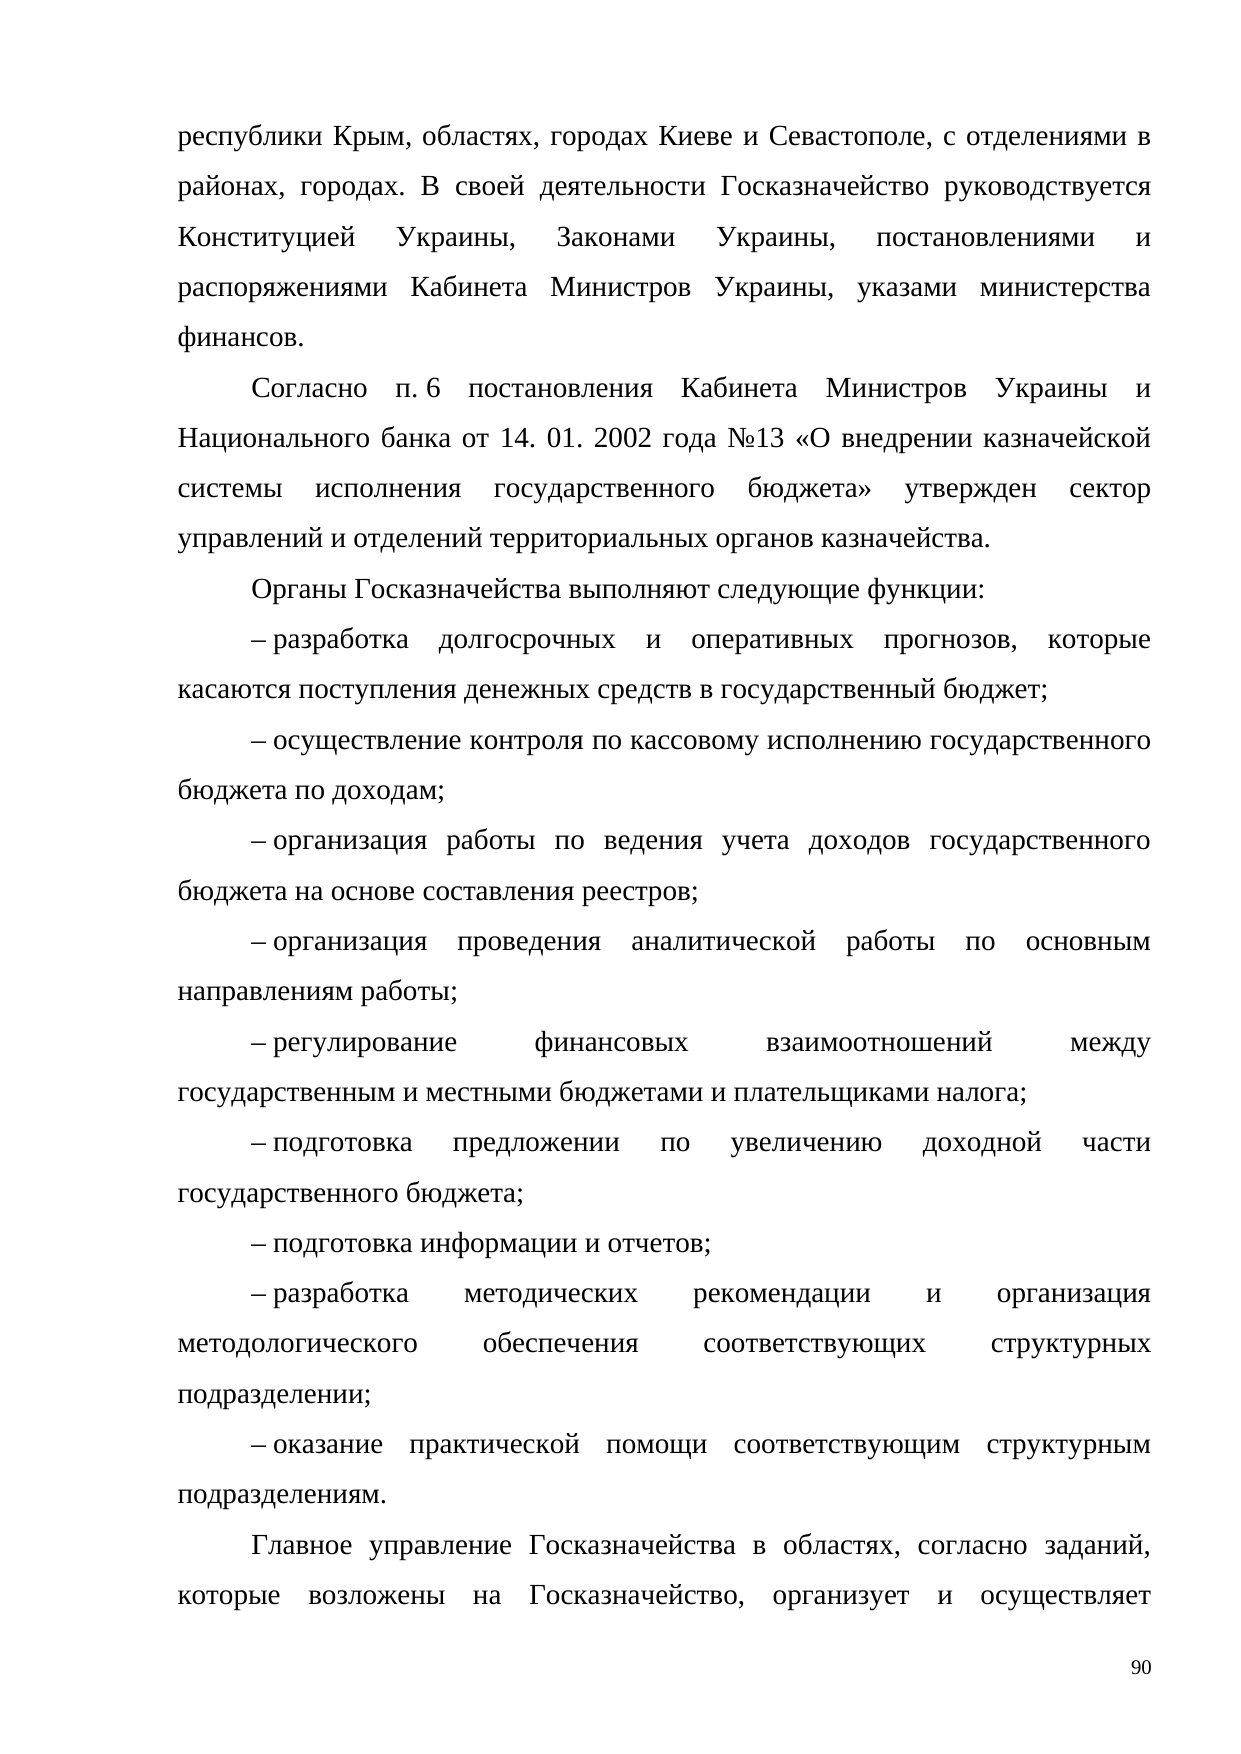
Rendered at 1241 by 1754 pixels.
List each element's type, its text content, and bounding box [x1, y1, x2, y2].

text Согласно п. 6 постановления Кабинета Министров Украины и Национального банка от 14. 01. 2002 года №13 «О внедрении казначейской системы исполнения государственного бюджета» утвержден сектор управлений и отделений территориальных органов казначейства. [177, 370, 1152, 554]
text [177, 118, 1152, 353]
text – осуществление контроля по кассовому исполнению государственного бюджета по доходам; [177, 722, 1152, 806]
text – разработка методических рекомендации и организация методологического обеспечения соответствующих структурных подразделении; [177, 1275, 1152, 1409]
text – подготовка информации и отчетов; [177, 1225, 1152, 1258]
text – регулирование финансовых взаимоотношений между государственным и местными бюджетами и плательщиками налога; [177, 1024, 1152, 1108]
text – организация проведения аналитической работы по основным направлениям работы; [177, 923, 1152, 1007]
text – организация работы по ведения учета доходов государственного бюджета на основе составления реестров; [177, 822, 1152, 906]
text – подготовка предложении по увеличению доходной части государственного бюджета; [177, 1124, 1152, 1208]
text Органы Госказначейства выполняют следующие функции: [177, 571, 1152, 604]
text – оказание практической помощи соответствующим структурным подразделениям. [177, 1426, 1152, 1510]
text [177, 1527, 1152, 1611]
text – разработка долгосрочных и оперативных прогнозов, которые касаются поступления денежных средств в государственный бюджет; [177, 621, 1152, 705]
